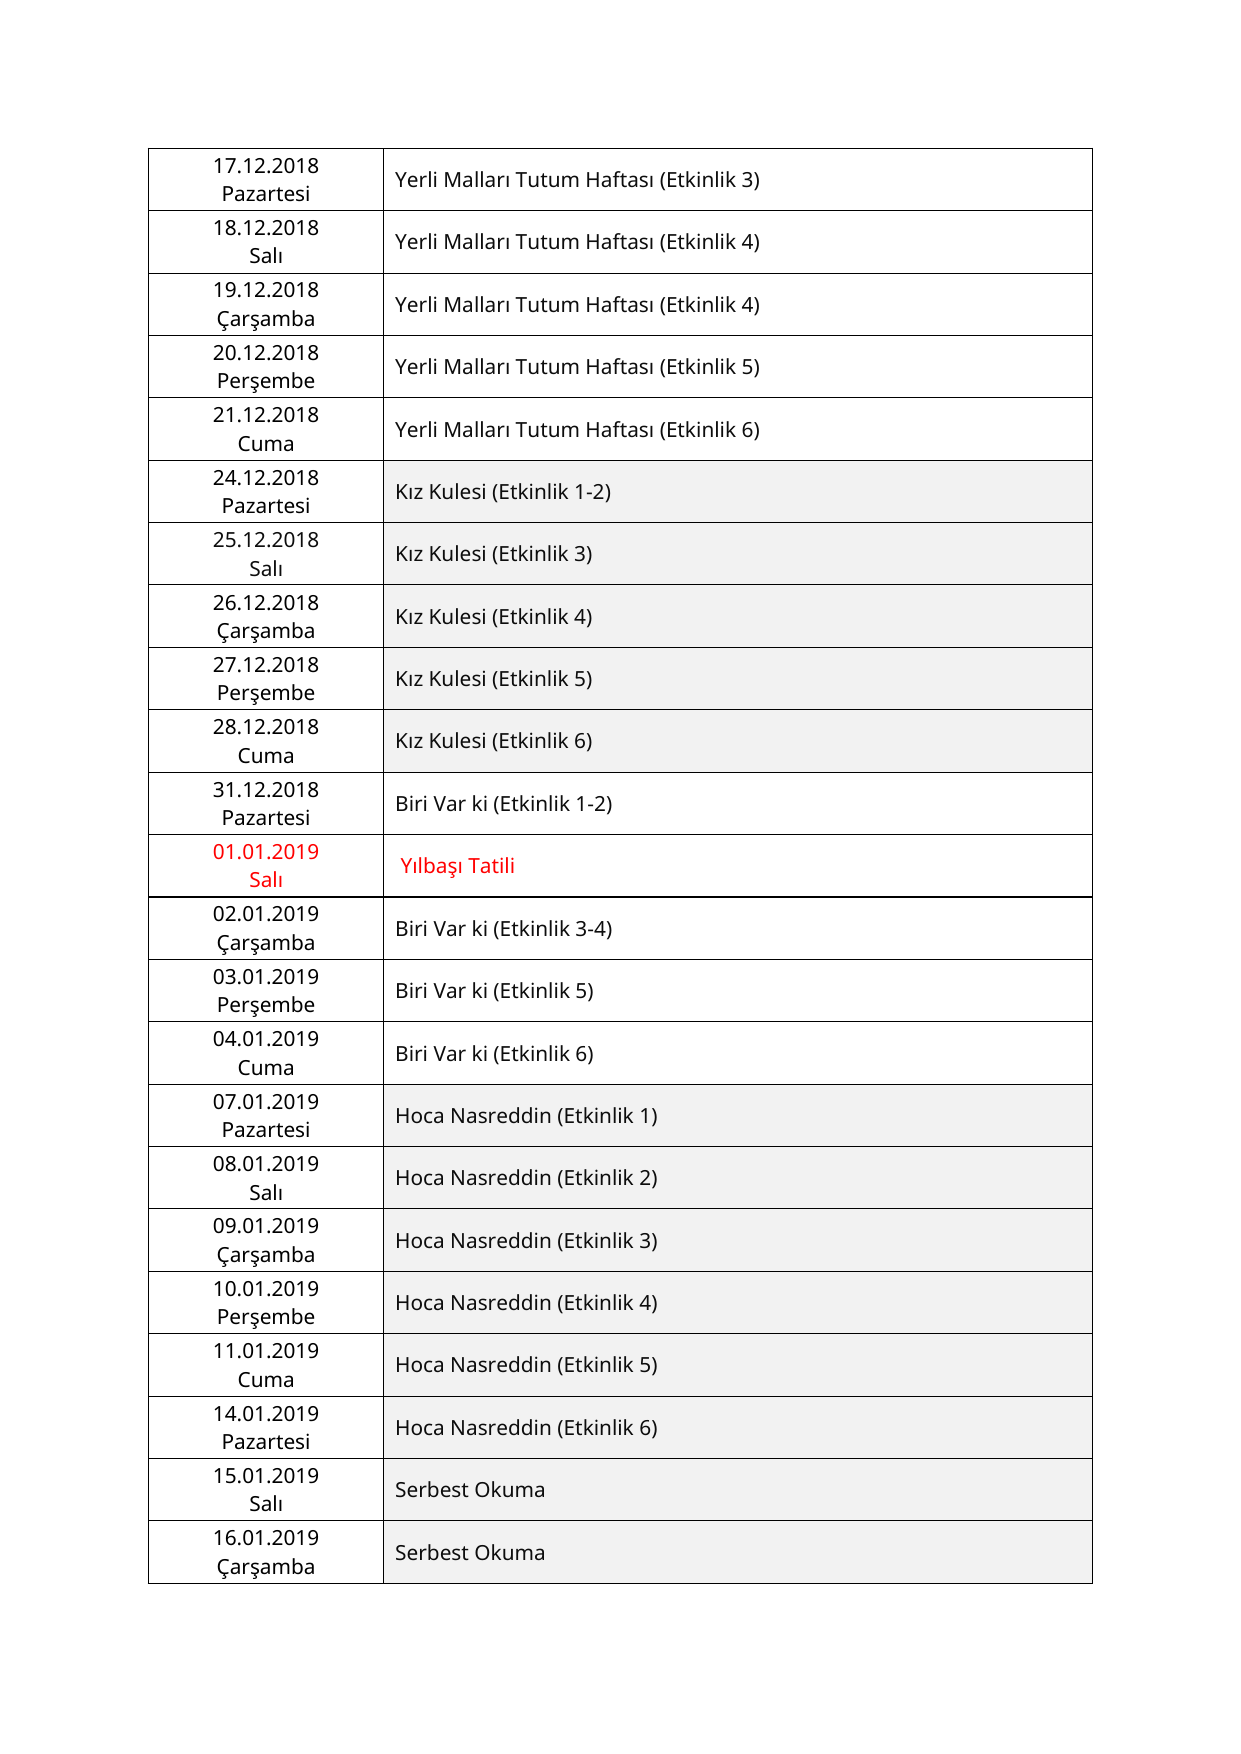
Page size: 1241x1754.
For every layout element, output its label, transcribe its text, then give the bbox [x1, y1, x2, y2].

table_cell Biri Var ki (Etkinlik 6) [384, 1022, 1092, 1083]
table_cell 27.12.2018 Perşembe [149, 648, 383, 709]
table_cell Kız Kulesi (Etkinlik 6) [384, 710, 1092, 772]
table_cell 04.01.2019 Cuma [149, 1022, 383, 1083]
table_cell Hoca Nasreddin (Etkinlik 1) [384, 1085, 1092, 1146]
table_cell 15.01.2019 Salı [149, 1459, 383, 1520]
table_cell 09.01.2019 Çarşamba [149, 1209, 383, 1271]
table_cell 01.01.2019 Salı [149, 835, 383, 896]
table_cell 14.01.2019 Pazartesi [149, 1397, 383, 1458]
table_cell Serbest Okuma [384, 1521, 1092, 1583]
table_cell 24.12.2018 Pazartesi [149, 461, 383, 522]
table_cell 18.12.2018 Salı [149, 211, 383, 272]
table_cell 02.01.2019 Çarşamba [149, 898, 383, 959]
table_cell Yerli Malları Tutum Haftası (Etkinlik 4) [384, 211, 1092, 272]
table_cell 07.01.2019 Pazartesi [149, 1085, 383, 1146]
table_cell Biri Var ki (Etkinlik 5) [384, 960, 1092, 1021]
table_cell Serbest Okuma [384, 1459, 1092, 1520]
table_cell 26.12.2018 Çarşamba [149, 585, 383, 647]
table_cell Yerli Malları Tutum Haftası (Etkinlik 4) [384, 274, 1092, 335]
table_cell Hoca Nasreddin (Etkinlik 3) [384, 1209, 1092, 1271]
table_cell Hoca Nasreddin (Etkinlik 2) [384, 1147, 1092, 1208]
table_cell Kız Kulesi (Etkinlik 3) [384, 523, 1092, 584]
table_cell 11.01.2019 Cuma [149, 1334, 383, 1396]
table_cell Biri Var ki (Etkinlik 3-4) [384, 898, 1092, 959]
table_cell Hoca Nasreddin (Etkinlik 6) [384, 1397, 1092, 1458]
table_cell 19.12.2018 Çarşamba [149, 274, 383, 335]
table_cell Hoca Nasreddin (Etkinlik 4) [384, 1272, 1092, 1333]
table_cell Yerli Malları Tutum Haftası (Etkinlik 5) [384, 336, 1092, 397]
table_cell 08.01.2019 Salı [149, 1147, 383, 1208]
table_cell 21.12.2018 Cuma [149, 398, 383, 459]
table_cell 25.12.2018 Salı [149, 523, 383, 584]
table_cell 17.12.2018 Pazartesi [149, 149, 383, 210]
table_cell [384, 149, 1092, 210]
table_cell 10.01.2019 Perşembe [149, 1272, 383, 1333]
table_cell Kız Kulesi (Etkinlik 1-2) [384, 461, 1092, 522]
table_cell Biri Var ki (Etkinlik 1-2) [384, 773, 1092, 834]
table_cell 03.01.2019 Perşembe [149, 960, 383, 1021]
table_cell Kız Kulesi (Etkinlik 5) [384, 648, 1092, 709]
table_cell 31.12.2018 Pazartesi [149, 773, 383, 834]
table_cell Hoca Nasreddin (Etkinlik 5) [384, 1334, 1092, 1396]
table_cell Kız Kulesi (Etkinlik 4) [384, 585, 1092, 647]
table_cell 16.01.2019 Çarşamba [149, 1521, 383, 1583]
table_cell Yılbaşı Tatili [384, 835, 1092, 896]
table_cell 28.12.2018 Cuma [149, 710, 383, 772]
table_cell Yerli Malları Tutum Haftası (Etkinlik 6) [384, 398, 1092, 459]
table_cell 20.12.2018 Perşembe [149, 336, 383, 397]
